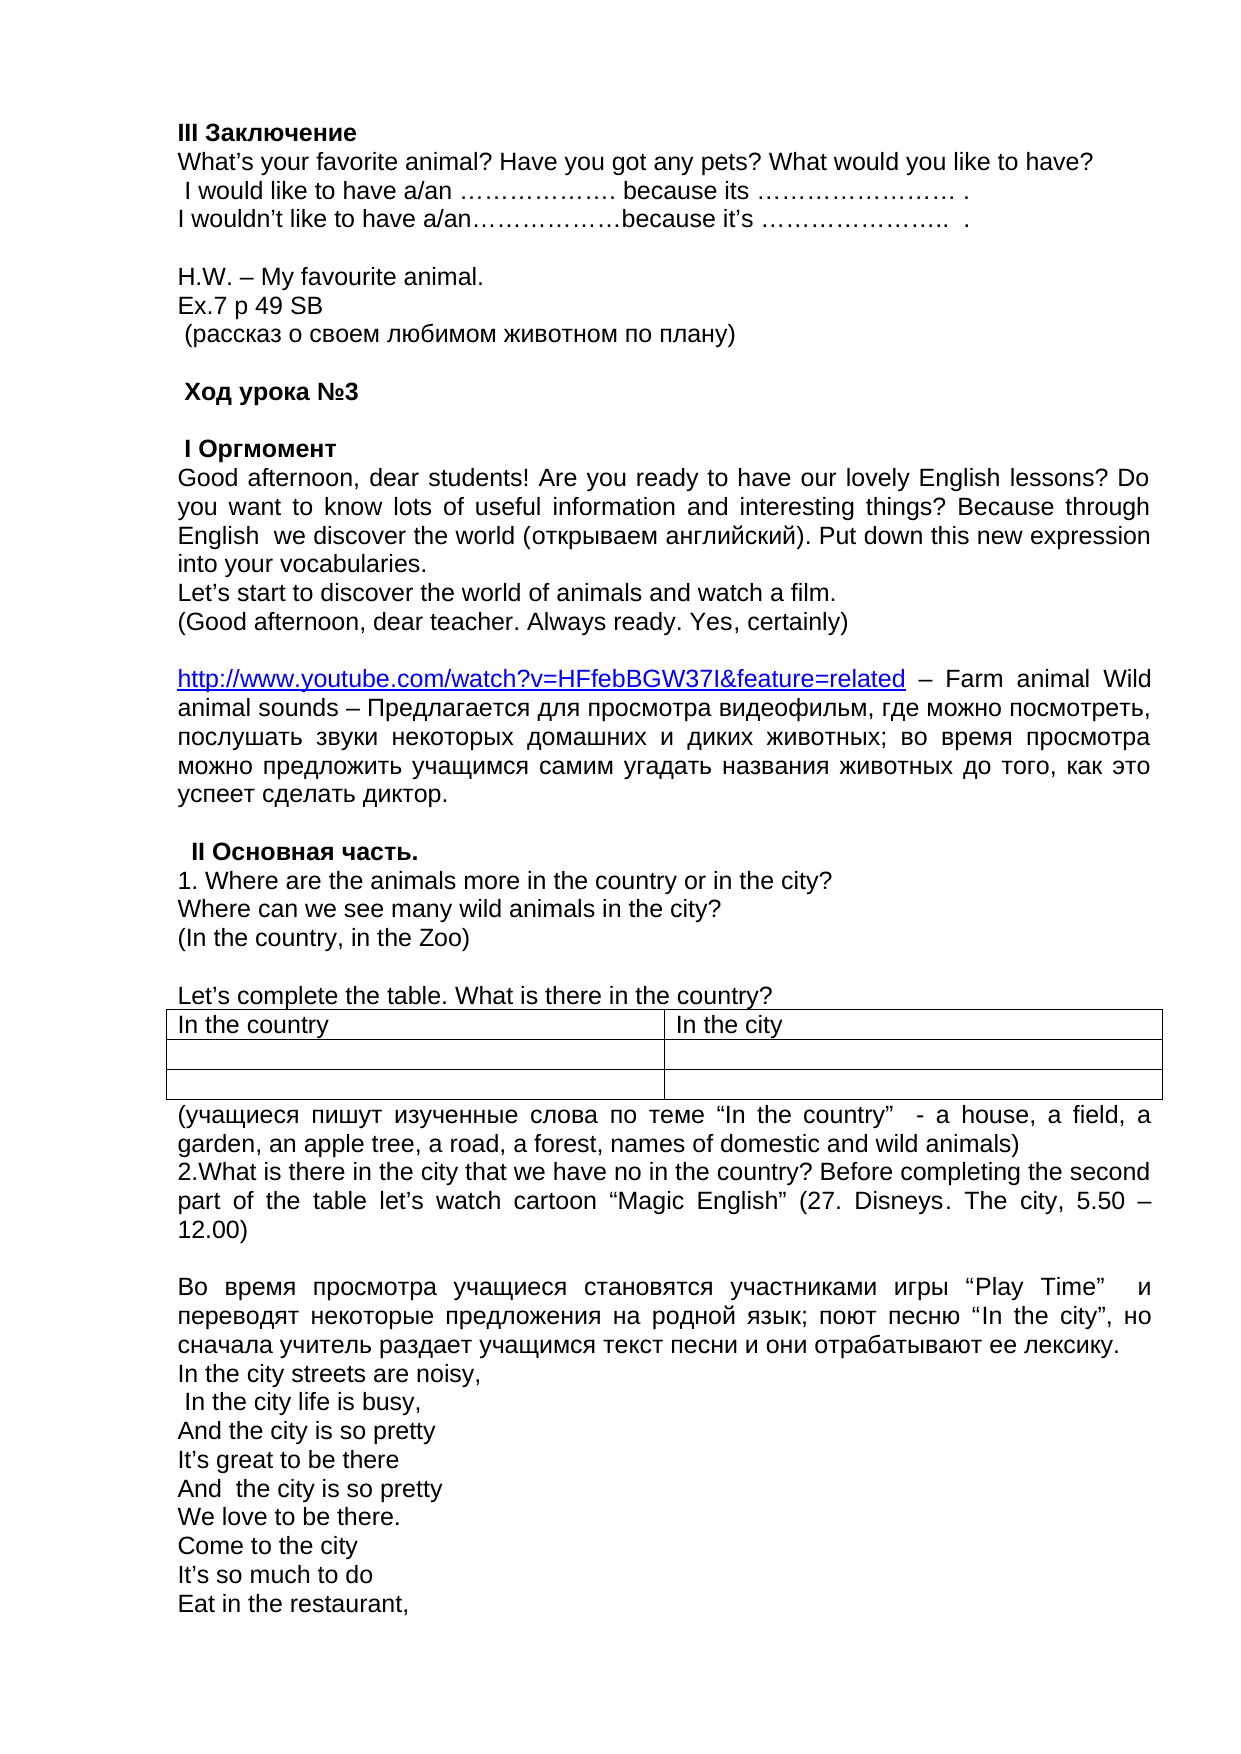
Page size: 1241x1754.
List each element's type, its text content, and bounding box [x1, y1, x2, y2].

text Eat in the restaurant, [177, 1588, 1152, 1617]
table_cell [665, 1070, 1162, 1099]
table_cell [167, 1070, 664, 1099]
text I would like to have a/an ………………. because its …………………… . [177, 176, 1152, 204]
text It’s so much to do [177, 1560, 1152, 1588]
text Ex.7 p 49 SB [177, 291, 1152, 319]
text http://www.youtube.com/watch?v=HFfebBGW37I&feature=related – Farm animal Wild animal sounds – Предлагается для просмотра видеофильм, где можно посмотреть, послушать звуки некоторых домашних и диких животных; во время просмотра можно предложить учащимся самим угадать названия животных до того, как это успеет сделать диктор. [177, 664, 1152, 808]
text Come to the city [177, 1531, 1152, 1560]
text Good afternoon, dear students! Are you ready to have our lovely English lessons? Do you want to know lots of useful information and interesting things? Because through English we discover the world (открываем английский). Put down this new expression into your vocabularies. [177, 463, 1152, 578]
text (учащиеся пишут изученные слова по теме “In the country” - a house, a field, a garden, an apple tree, a road, a forest, names of domestic and wild animals) [177, 1100, 1152, 1157]
text In the city streets are noisy, [177, 1358, 1152, 1387]
text I Оргмомент [177, 434, 1152, 463]
text It’s great to be there [177, 1445, 1152, 1473]
table_header In the city [665, 1010, 1162, 1039]
text (рассказ о своем любимом животном по плану) [177, 319, 1152, 348]
text (Good afternoon, dear teacher. Always ready. Yes, certainly) [177, 607, 1152, 636]
text I wouldn’t like to have a/an………………because it’s ………………….. . [177, 204, 1152, 233]
text Во время просмотра учащиеся становятся участниками игры “Play Time” и переводят некоторые предложения на родной язык; поют песню “In the city”, но сначала учитель раздает учащимся текст песни и они отрабатывают ее лексику. [177, 1272, 1152, 1358]
text (In the country, in the Zoo) [177, 923, 1152, 952]
text What’s your favorite animal? Have you got any pets? What would you like to have? [177, 147, 1152, 176]
text Let’s start to discover the world of animals and watch a film. [177, 578, 1152, 607]
text We love to be there. [177, 1502, 1152, 1531]
text II Основная часть. [177, 837, 1152, 866]
text And the city is so pretty [177, 1473, 1152, 1502]
text 1. Where are the animals more in the country or in the city? [177, 866, 1152, 894]
text Where can we see many wild animals in the city? [177, 894, 1152, 923]
table_cell [167, 1040, 664, 1069]
text H.W. – My favourite animal. [177, 262, 1152, 291]
text Let’s complete the table. What is there in the country? [177, 981, 1152, 1009]
text And the city is so pretty [177, 1416, 1152, 1445]
table_header In the country [167, 1010, 664, 1039]
text III Заключение [177, 118, 1152, 147]
table_cell [665, 1040, 1162, 1069]
text Ход урока №3 [177, 377, 1152, 406]
text In the city life is busy, [177, 1387, 1152, 1416]
text 2.What is there in the city that we have no in the country? Before completing the second part of the table let’s watch cartoon “Magic English” (27. Disneys. The city, 5.50 – 12.00) [177, 1157, 1152, 1243]
